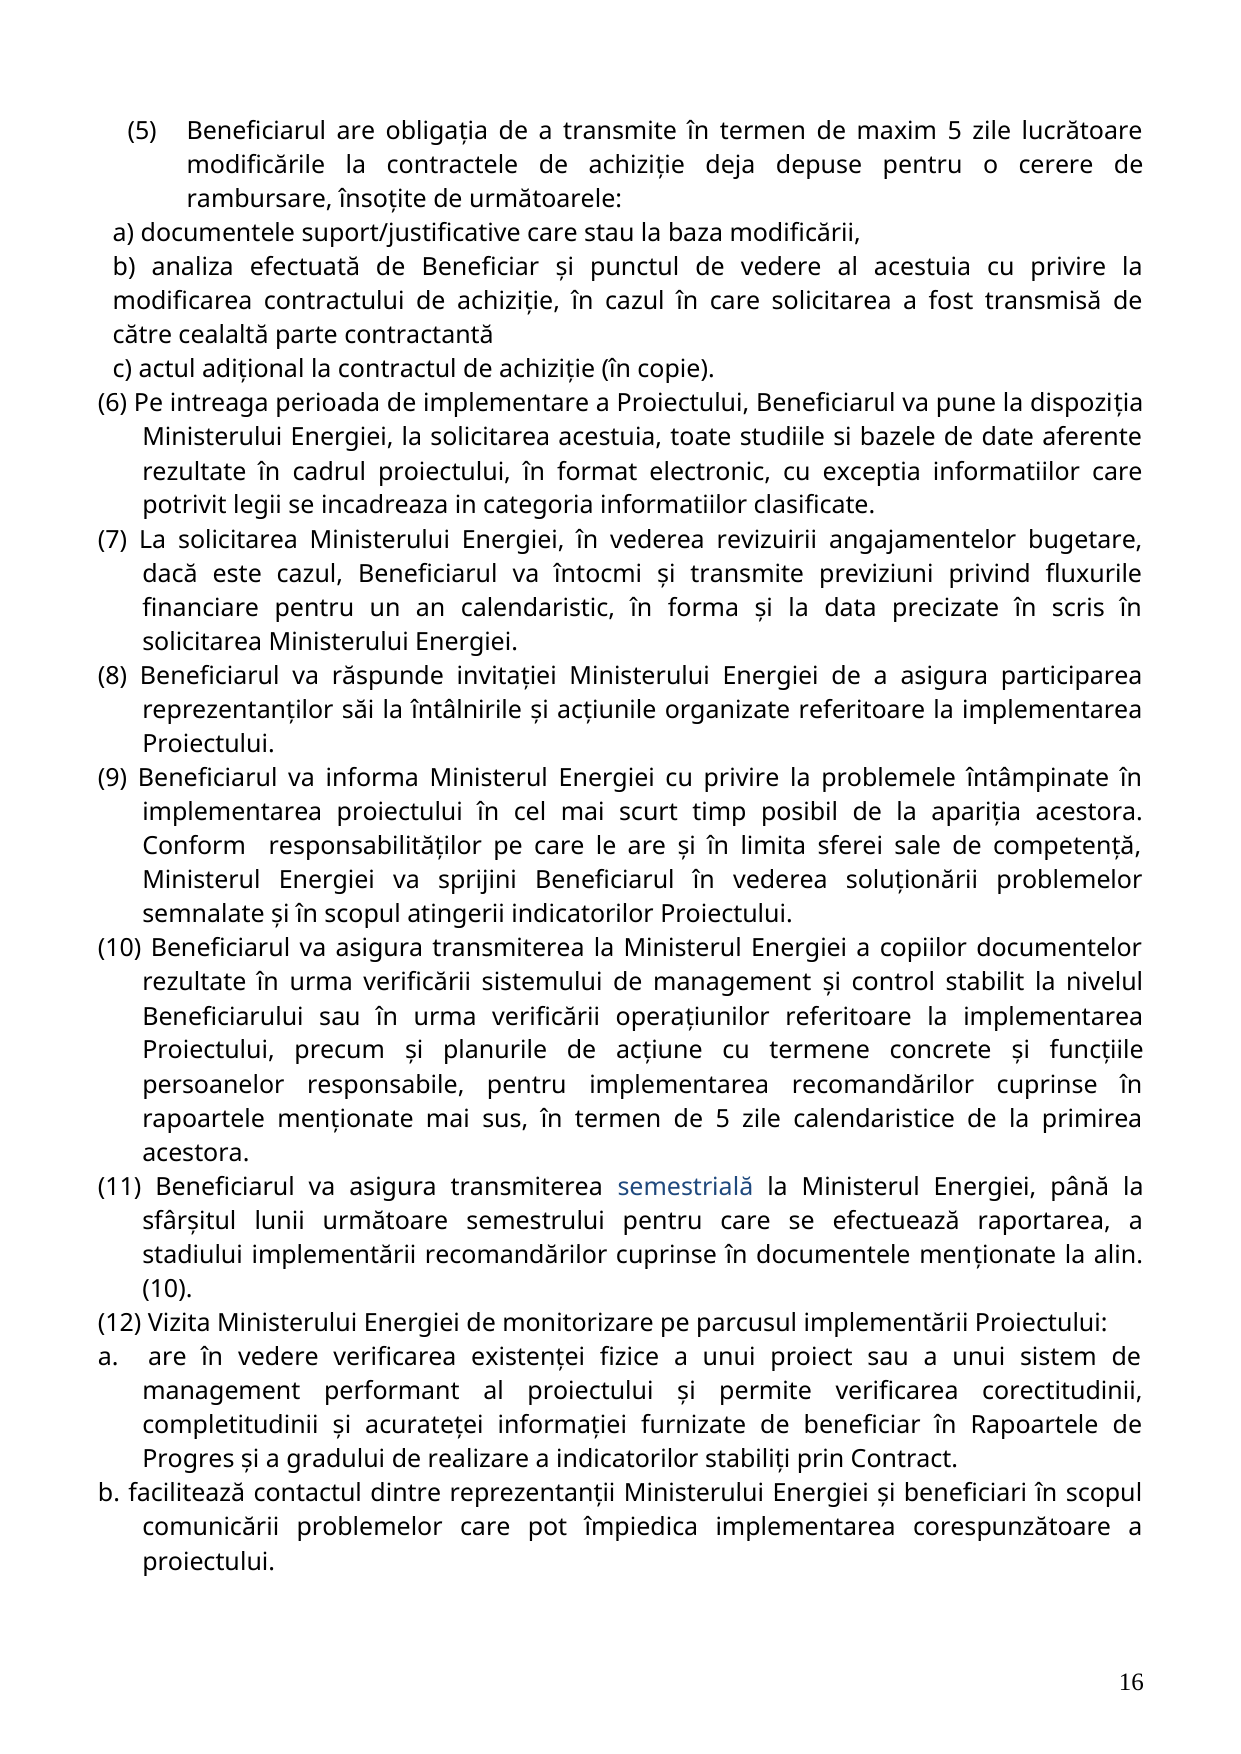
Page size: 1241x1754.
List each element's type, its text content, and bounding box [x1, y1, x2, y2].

text (11) Beneficiarul va asigura transmiterea semestrială la Ministerul Energiei, până la sfârșitul lunii următoare semestrului pentru care se efectuează raportarea, a stadiului implementării recomandărilor cuprinse în documentele menționate la alin. (10). [98, 1168, 1144, 1305]
text (10) Beneficiarul va asigura transmiterea la Ministerul Energiei a copiilor documentelor rezultate în urma verificării sistemului de management și control stabilit la nivelul Beneficiarului sau în urma verificării operațiunilor referitoare la implementarea Proiectului, precum și planurile de acțiune cu termene concrete și funcțiile persoanelor responsabile, pentru implementarea recomandărilor cuprinse în rapoartele menționate mai sus, în termen de 5 zile calendaristice de la primirea acestora. [98, 930, 1144, 1168]
text (8) Beneficiarul va răspunde invitaţiei Ministerului Energiei de a asigura participarea reprezentanţilor săi la întâlnirile şi acţiunile organizate referitoare la implementarea Proiectului. [98, 657, 1144, 760]
list Beneficiarul are obligația de a transmite în termen de maxim 5 zile lucrătoare modificările la contractele de achiziție deja depuse pentru o cerere de rambursare, însoțite de următoarele: [127, 112, 1144, 215]
text c) actul adițional la contractul de achiziție (în copie). [112, 351, 1144, 385]
text (12) Vizita Ministerului Energiei de monitorizare pe parcusul implementării Proiectului: [98, 1305, 1144, 1339]
text a. are în vedere verificarea existenţei fizice a unui proiect sau a unui sistem de management performant al proiectului şi permite verificarea corectitudinii, completitudinii şi acurateţei informaţiei furnizate de beneficiar în Rapoartele de Progres şi a gradului de realizare a indicatorilor stabiliţi prin Contract. [98, 1339, 1144, 1475]
text b. facilitează contactul dintre reprezentanţii Ministerului Energiei şi beneficiari în scopul comunicării problemelor care pot împiedica implementarea corespunzătoare a proiectului. [98, 1475, 1144, 1577]
text (6) Pe intreaga perioada de implementare a Proiectului, Beneficiarul va pune la dispoziția Ministerului Energiei, la solicitarea acestuia, toate studiile si bazele de date aferente rezultate în cadrul proiectului, în format electronic, cu exceptia informatiilor care potrivit legii se incadreaza in categoria informatiilor clasificate. [98, 385, 1144, 521]
text (7) La solicitarea Ministerului Energiei, în vederea revizuirii angajamentelor bugetare, dacă este cazul, Beneficiarul va întocmi şi transmite previziuni privind fluxurile financiare pentru un an calendaristic, în forma şi la data precizate în scris în solicitarea Ministerului Energiei. [98, 521, 1144, 657]
text a) documentele suport/justificative care stau la baza modificării, [112, 215, 1144, 249]
text (9) Beneficiarul va informa Ministerul Energiei cu privire la problemele întâmpinate în implementarea proiectului în cel mai scurt timp posibil de la apariţia acestora. Conform responsabilităţilor pe care le are şi în limita sferei sale de competenţă, Ministerul Energiei va sprijini Beneficiarul în vederea soluţionării problemelor semnalate şi în scopul atingerii indicatorilor Proiectului. [98, 760, 1144, 930]
text b) analiza efectuată de Beneficiar și punctul de vedere al acestuia cu privire la modificarea contractului de achiziție, în cazul în care solicitarea a fost transmisă de către cealaltă parte contractantă [112, 249, 1144, 351]
